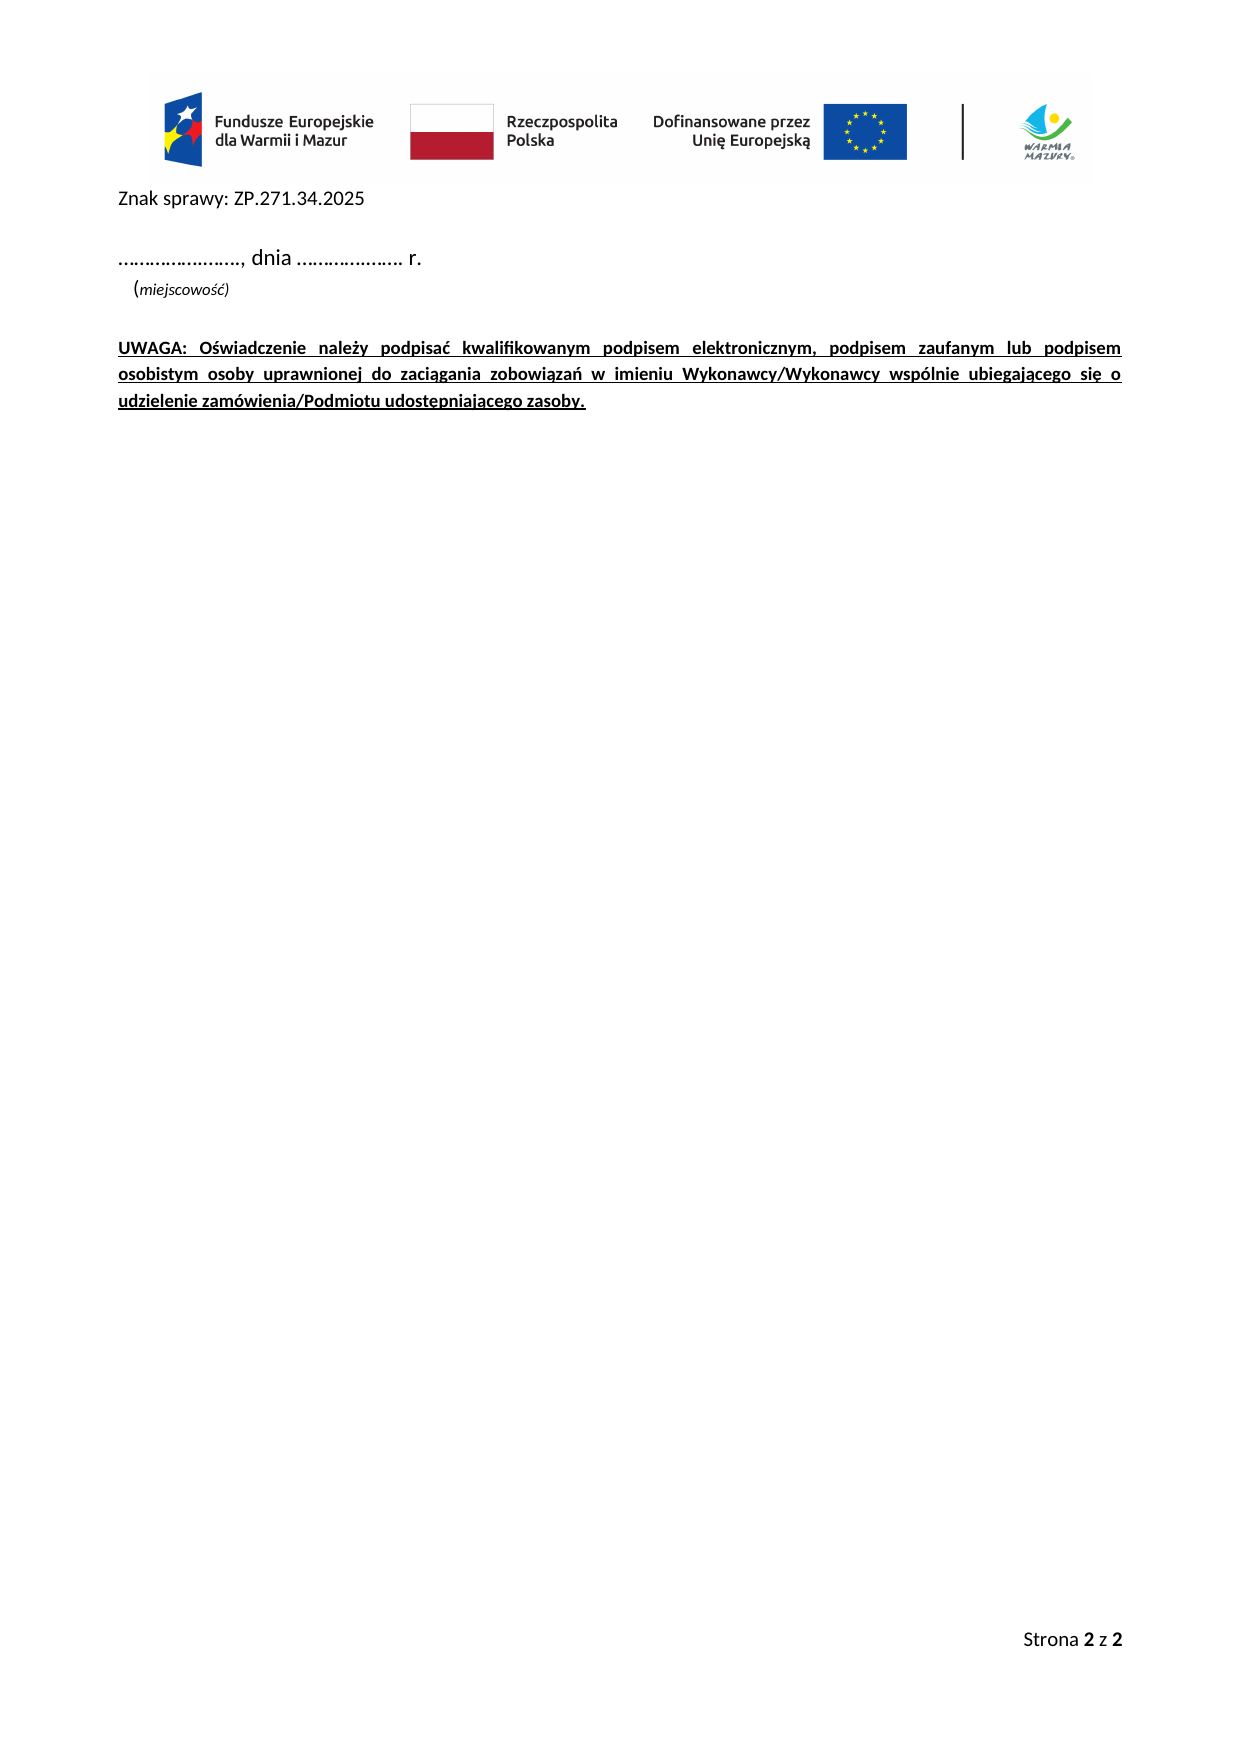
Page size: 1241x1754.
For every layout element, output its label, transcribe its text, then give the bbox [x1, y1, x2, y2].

picture [147, 73, 1093, 185]
text (miejscowość) [133, 275, 1122, 300]
text UWAGA: Oświadczenie należy podpisać kwalifikowanym podpisem elektronicznym, podpisem zaufanym lub podpisem osobistym osoby uprawnionej do zaciągania zobowiązań w imieniu Wykonawcy/Wykonawcy wspólnie ubiegającego się o udzielenie zamówienia/Podmiotu udostępniającego zasoby. [118, 357, 1122, 382]
text UWAGA: Oświadczenie należy podpisać kwalifikowanym podpisem elektronicznym, podpisem zaufanym lub podpisem osobistym osoby uprawnionej do zaciągania zobowiązań w imieniu Wykonawcy/Wykonawcy wspólnie ubiegającego się o udzielenie zamówienia/Podmiotu udostępniającego zasoby. [118, 383, 1122, 412]
text UWAGA: Oświadczenie należy podpisać kwalifikowanym podpisem elektronicznym, podpisem zaufanym lub podpisem osobistym osoby uprawnionej do zaciągania zobowiązań w imieniu Wykonawcy/Wykonawcy wspólnie ubiegającego się o udzielenie zamówienia/Podmiotu udostępniającego zasoby. [118, 336, 1122, 356]
text …………….……., dnia ………….……. r. [118, 243, 1122, 271]
